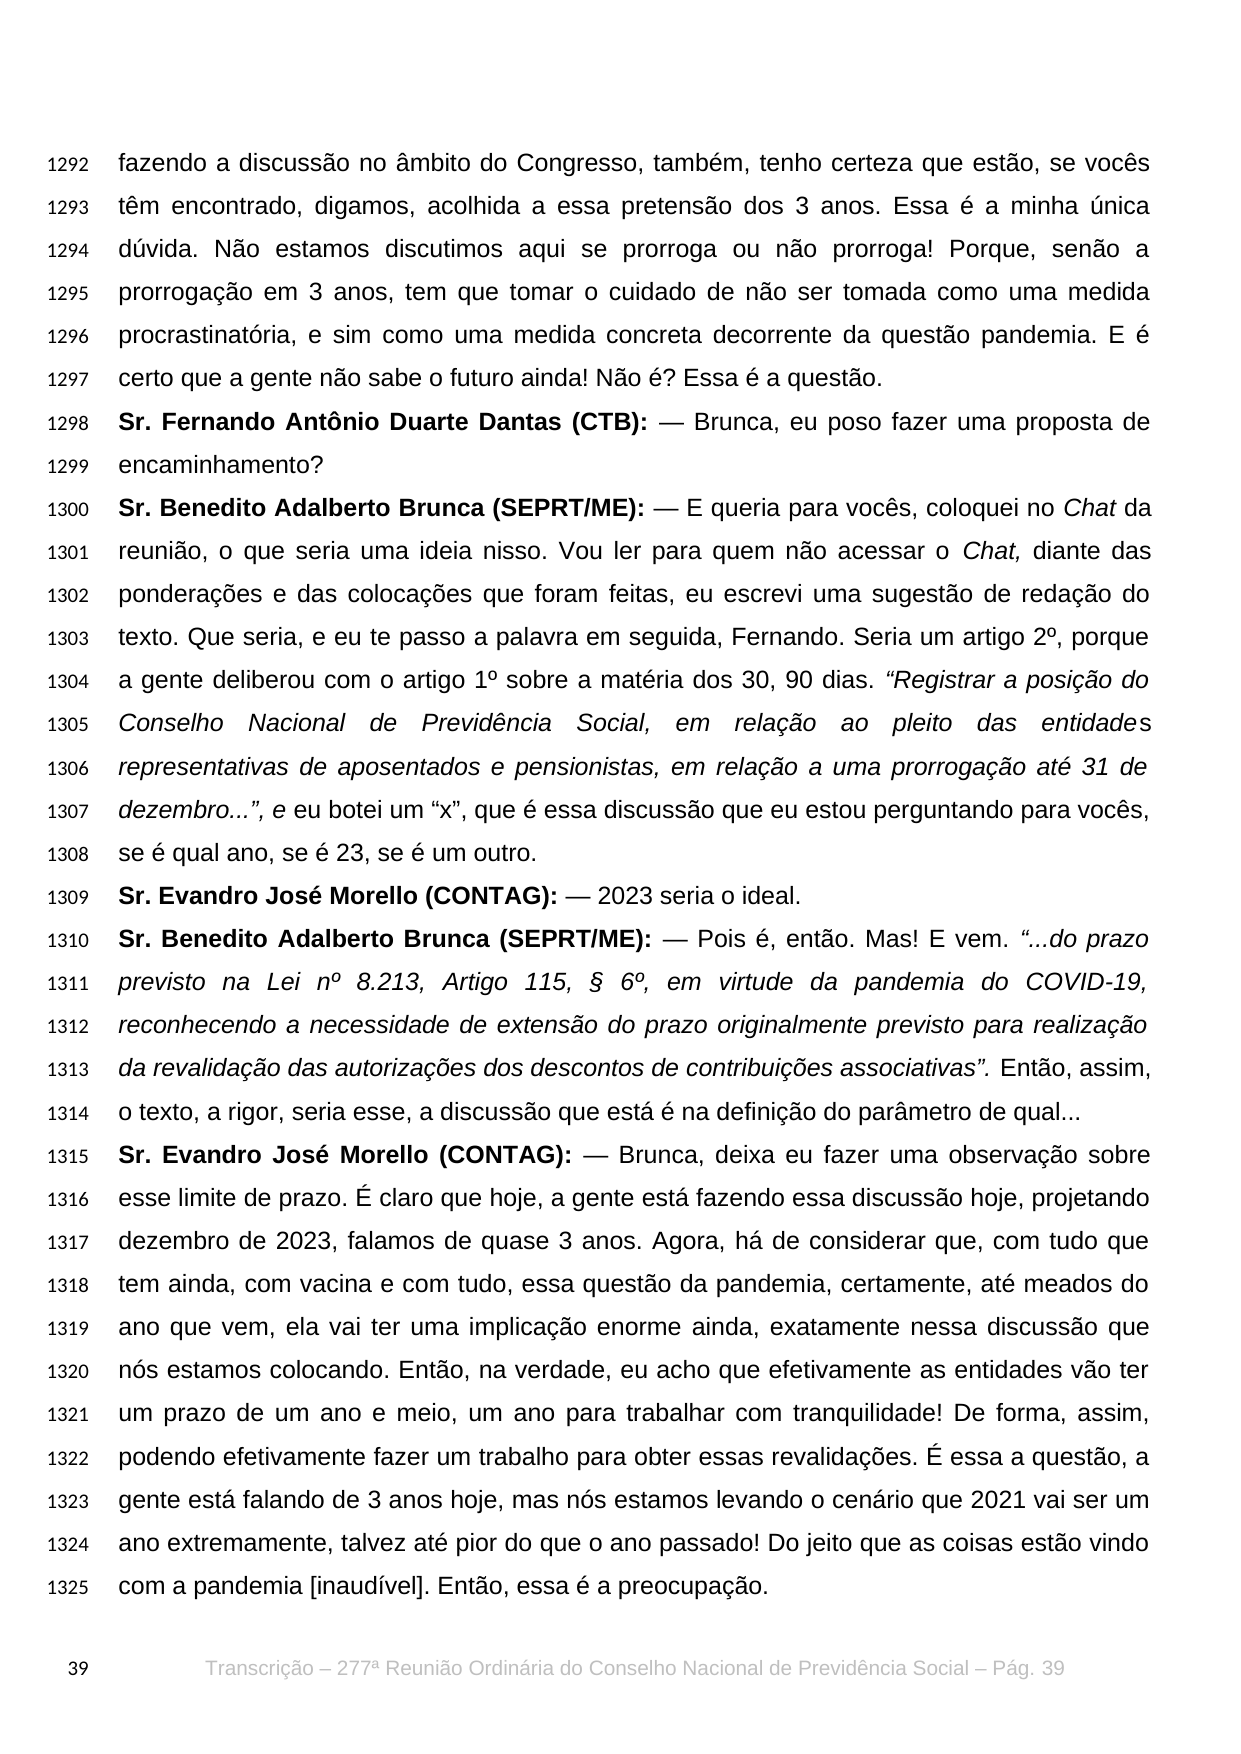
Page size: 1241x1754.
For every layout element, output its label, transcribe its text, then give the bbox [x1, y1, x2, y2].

text Sr. Fernando Antônio Duarte Dantas (CTB): — Brunca, eu poso fazer uma proposta de encaminhamento? [118, 406, 1152, 478]
text Sr. Evandro José Morello (CONTAG): — 2023 seria o ideal. [118, 881, 1152, 909]
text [118, 148, 1152, 392]
text Sr. Evandro José Morello (CONTAG): — Brunca, deixa eu fazer uma observação sobre esse limite de prazo. É claro que hoje, a gente está fazendo essa discussão hoje, projetando dezembro de 2023, falamos de quase 3 anos. Agora, há de considerar que, com tudo que tem ainda, com vacina e com tudo, essa questão da pandemia, certamente, até meados do ano que vem, ela vai ter uma implicação enorme ainda, exatamente nessa discussão que nós estamos colocando. Então, na verdade, eu acho que efetivamente as entidades vão ter um prazo de um ano e meio, um ano para trabalhar com tranquilidade! De forma, assim, podendo efetivamente fazer um trabalho para obter essas revalidações. É essa a questão, a gente está falando de 3 anos hoje, mas nós estamos levando o cenário que 2021 vai ser um ano extremamente, talvez até pior do que o ano passado! Do jeito que as coisas estão vindo com a pandemia [inaudível]. Então, essa é a preocupação. [118, 1139, 1152, 1599]
text Sr. Benedito Adalberto Brunca (SEPRT/ME): — E queria para vocês, coloquei no Chat da reunião, o que seria uma ideia nisso. Vou ler para quem não acessar o Chat, diante das ponderações e das colocações que foram feitas, eu escrevi uma sugestão de redação do texto. Que seria, e eu te passo a palavra em seguida, Fernando. Seria um artigo 2º, porque a gente deliberou com o artigo 1º sobre a matéria dos 30, 90 dias. “Registrar a posição do Conselho Nacional de Previdência Social, em relação ao pleito das entidades representativas de aposentados e pensionistas, em relação a uma prorrogação até 31 de dezembro...”, e eu botei um “x”, que é essa discussão que eu estou perguntando para vocês, se é qual ano, se é 23, se é um outro. [118, 493, 1152, 866]
text Sr. Benedito Adalberto Brunca (SEPRT/ME): — Pois é, então. Mas! E vem. “...do prazo previsto na Lei nº 8.213, Artigo 115, § 6º, em virtude da pandemia do COVID-19, reconhecendo a necessidade de extensão do prazo originalmente previsto para realização da revalidação das autorizações dos descontos de contribuições associativas”. Então, assim, o texto, a rigor, seria esse, a discussão que está é na definição do parâmetro de qual... [118, 924, 1152, 1125]
